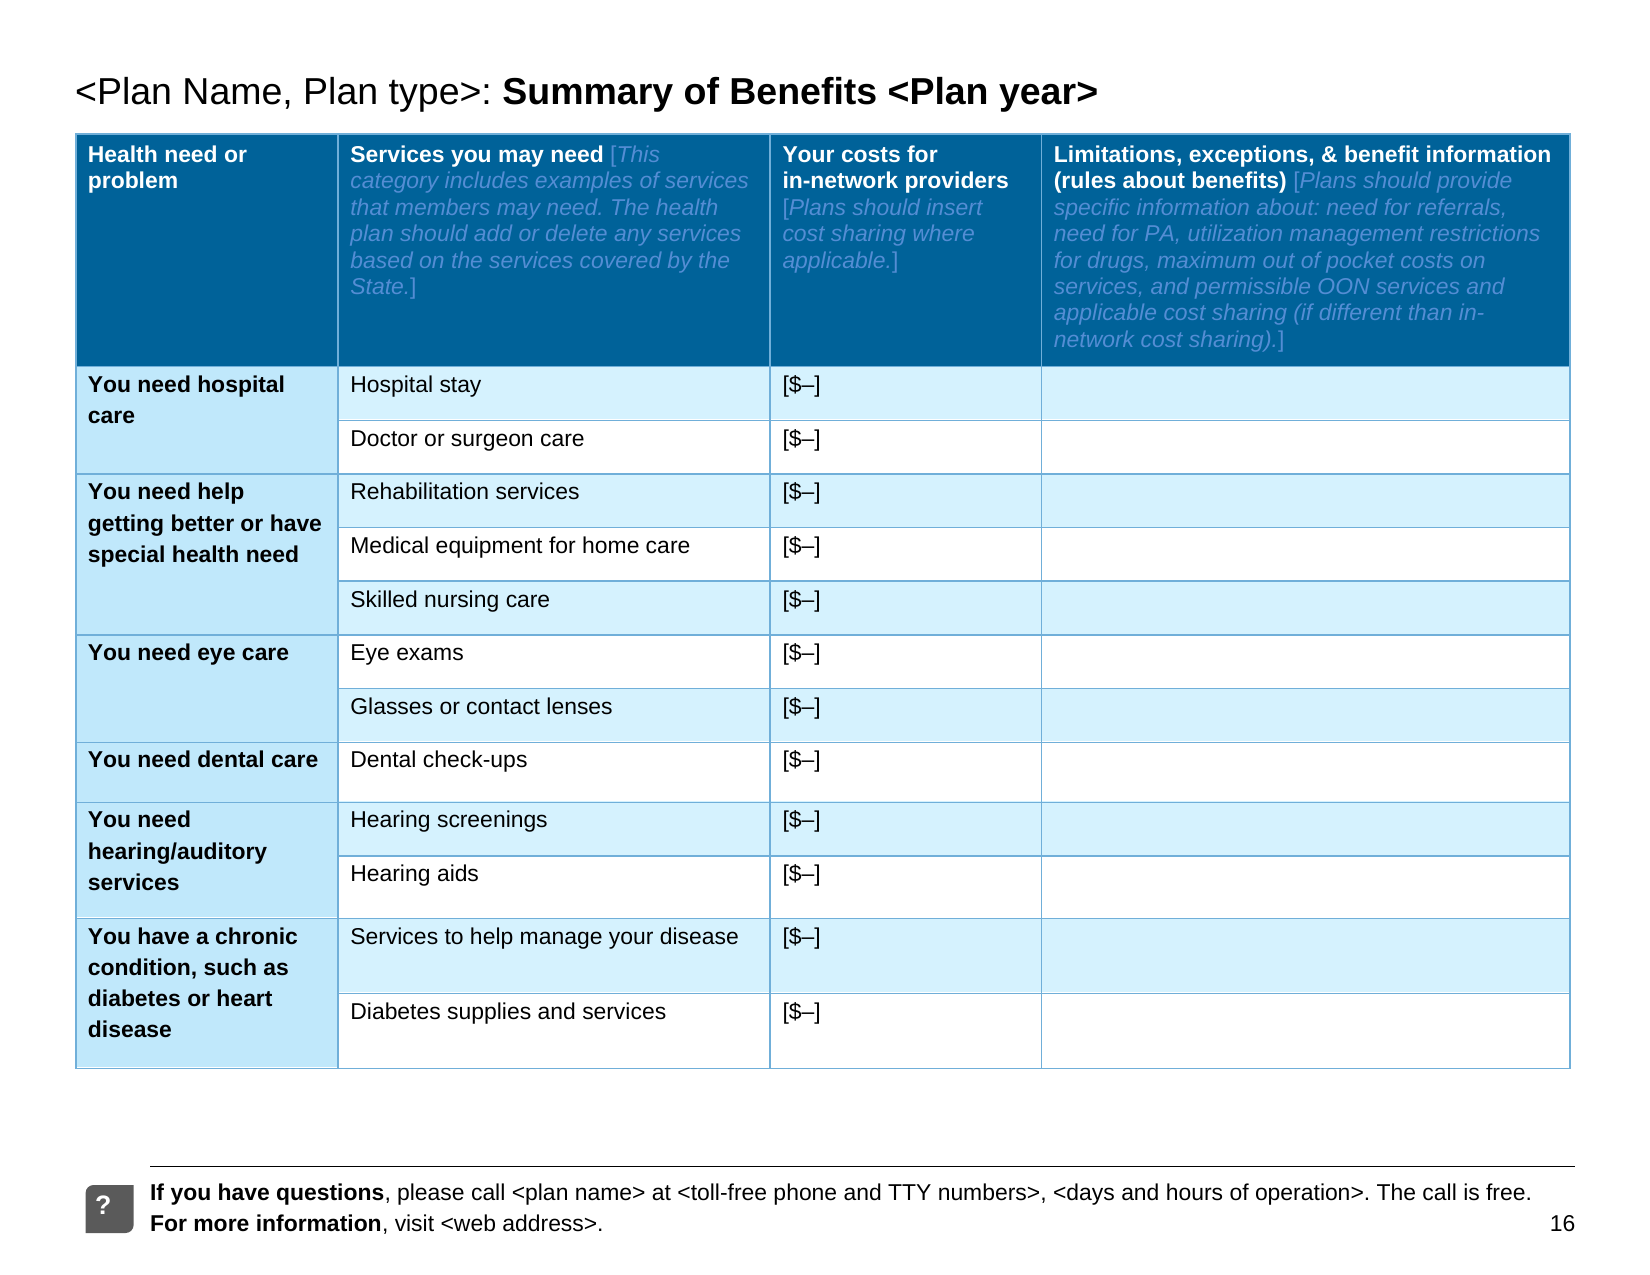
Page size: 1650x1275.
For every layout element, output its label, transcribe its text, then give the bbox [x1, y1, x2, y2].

table_cell Diabetes supplies and services [339, 994, 769, 1067]
table_cell [$–] [771, 803, 1041, 855]
table_cell [$–] [771, 367, 1041, 419]
table_cell You need hospital care [77, 367, 337, 473]
table_cell Glasses or contact lenses [339, 689, 769, 741]
table_cell Skilled nursing care [339, 582, 769, 634]
table_cell [1042, 475, 1569, 527]
table_header Your costs for in-network providers [Plans should insert cost sharing where applicable.] [771, 135, 1041, 366]
table_cell You need hearing/auditory services [77, 803, 337, 917]
table_cell [1042, 582, 1569, 634]
table_cell Eye exams [339, 636, 769, 688]
table_cell [$–] [771, 636, 1041, 688]
table_cell [1042, 689, 1569, 741]
table_cell [$–] [771, 421, 1041, 473]
table_cell Dental check-ups [339, 743, 769, 801]
table_cell You need help getting better or have special health need [77, 475, 337, 634]
table_cell [1042, 857, 1569, 917]
table_cell You need eye care [77, 636, 337, 741]
table_cell [1042, 421, 1569, 473]
table_cell [$–] [771, 857, 1041, 917]
table_cell [1042, 919, 1569, 992]
table_cell Rehabilitation services [339, 475, 769, 527]
table_cell [1042, 528, 1569, 580]
table_cell Hearing screenings [339, 803, 769, 855]
table_cell [1042, 994, 1569, 1067]
table_cell [$–] [771, 475, 1041, 527]
table_cell Services to help manage your disease [339, 919, 769, 992]
table_header Limitations, exceptions, & benefit information (rules about benefits) [Plans should provide specific information about: need for referrals, need for PA, utilization management restrictions for drugs, maximum out of pocket costs on services, and permissible OON services and applicable cost sharing (if different than in-network cost sharing).] [1042, 135, 1569, 366]
table_cell [$–] [771, 528, 1041, 580]
table_cell Hospital stay [339, 367, 769, 419]
table_cell [$–] [771, 994, 1041, 1067]
table_header Services you may need [This category includes examples of services that members may need. The health plan should add or delete any services based on the services covered by the State.] [339, 135, 769, 366]
table_cell You need dental care [77, 743, 337, 801]
table_cell [1042, 743, 1569, 801]
table_cell Doctor or surgeon care [339, 421, 769, 473]
table_cell Hearing aids [339, 857, 769, 917]
table_cell Medical equipment for home care [339, 528, 769, 580]
table_cell [$–] [771, 582, 1041, 634]
table_cell [$–] [771, 919, 1041, 992]
table_cell [1042, 803, 1569, 855]
table_cell You have a chronic condition, such as diabetes or heart disease [77, 919, 337, 1067]
table_cell [$–] [771, 689, 1041, 741]
table_cell [1042, 636, 1569, 688]
table_cell [1042, 367, 1569, 419]
table_cell [$–] [771, 743, 1041, 801]
table_header Health need or problem [77, 135, 337, 366]
